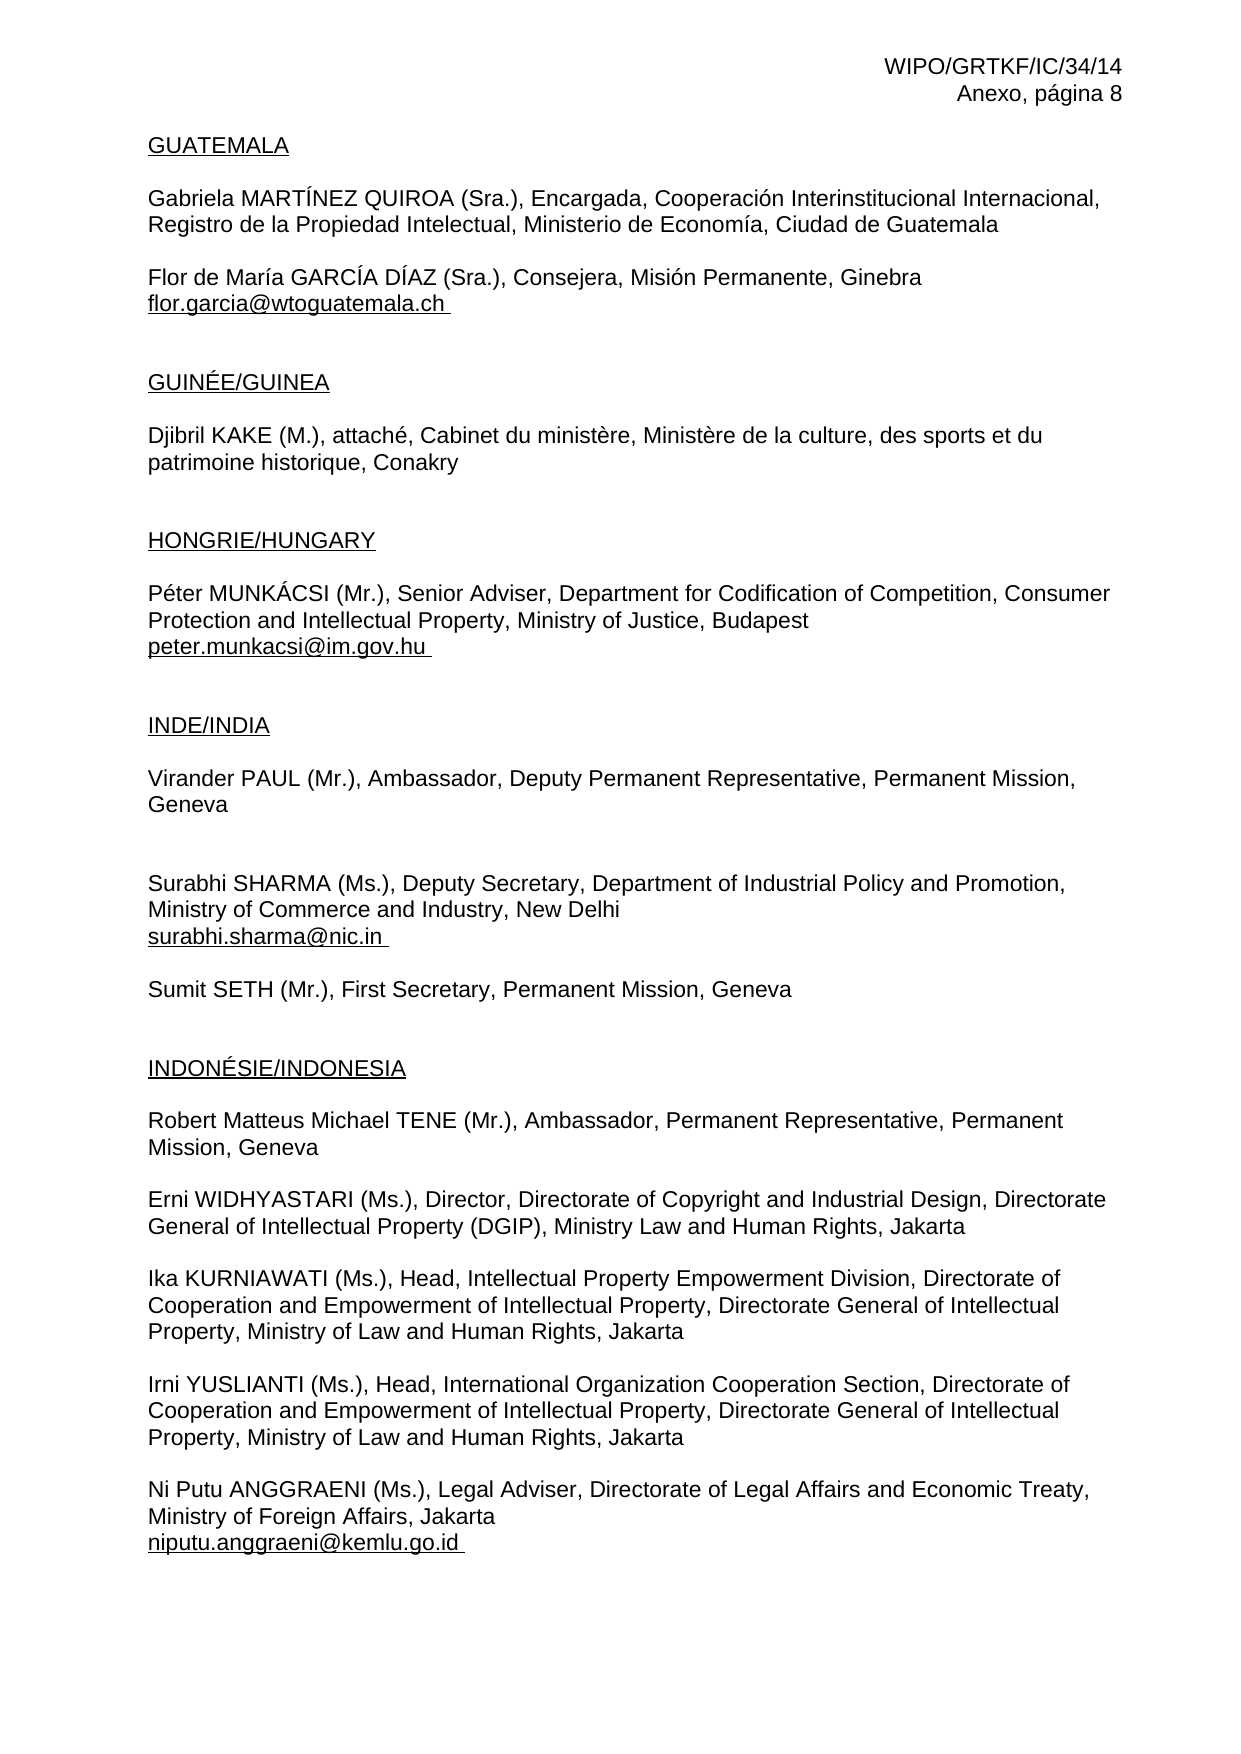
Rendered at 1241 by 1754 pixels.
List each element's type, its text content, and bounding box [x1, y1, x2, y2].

text Gabriela MARTÍNEZ QUIROA (Sra.), Encargada, Cooperación Interinstitucional Internacional, Registro de la Propiedad Intelectual, Ministerio de Economía, Ciudad de Guatemala [148, 185, 1122, 238]
text Ika KURNIAWATI (Ms.), Head, Intellectual Property Empowerment Division, Directorate of Cooperation and Empowerment of Intellectual Property, Directorate General of Intellectual Property, Ministry of Law and Human Rights, Jakarta [148, 1265, 1122, 1344]
text Ni Putu ANGGRAENI (Ms.), Legal Adviser, Directorate of Legal Affairs and Economic Treaty, Ministry of Foreign Affairs, Jakarta [148, 1476, 1122, 1529]
text surabhi.sharma@nic.in [148, 923, 1122, 949]
text Irni YUSLIANTI (Ms.), Head, International Organization Cooperation Section, Directorate of Cooperation and Empowerment of Intellectual Property, Directorate General of Intellectual Property, Ministry of Law and Human Rights, Jakarta [148, 1371, 1122, 1450]
text Erni WIDHYASTARI (Ms.), Director, Directorate of Copyright and Industrial Design, Directorate General of Intellectual Property (DGIP), Ministry Law and Human Rights, Jakarta [148, 1186, 1122, 1239]
text Virander PAUL (Mr.), Ambassador, Deputy Permanent Representative, Permanent Mission, Geneva [148, 765, 1122, 817]
text GUATEMALA [148, 132, 1122, 158]
text Péter MUNKÁCSI (Mr.), Senior Adviser, Department for Codification of Competition, Consumer Protection and Intellectual Property, Ministry of Justice, Budapest [148, 580, 1122, 633]
text Sumit SETH (Mr.), First Secretary, Permanent Mission, Geneva [148, 976, 1122, 1002]
text GUINÉE/GUINEA [148, 369, 1122, 396]
text HONGRIE/HUNGARY [148, 527, 1122, 554]
text Surabhi SHARMA (Ms.), Deputy Secretary, Department of Industrial Policy and Promotion, Ministry of Commerce and Industry, New Delhi [148, 870, 1122, 923]
text peter.munkacsi@im.gov.hu [148, 633, 1122, 659]
text Djibril KAKE (M.), attaché, Cabinet du ministère, Ministère de la culture, des sports et du patrimoine historique, Conakry [148, 422, 1122, 475]
text Robert Matteus Michael TENE (Mr.), Ambassador, Permanent Representative, Permanent Mission, Geneva [148, 1107, 1122, 1160]
text INDE/INDIA [148, 712, 1122, 738]
text niputu.anggraeni@kemlu.go.id [148, 1529, 1122, 1555]
text flor.garcia@wtoguatemala.ch [148, 290, 1122, 317]
text INDONÉSIE/INDONESIA [148, 1054, 1122, 1081]
text Flor de María GARCÍA DÍAZ (Sra.), Consejera, Misión Permanente, Ginebra [148, 264, 1122, 290]
